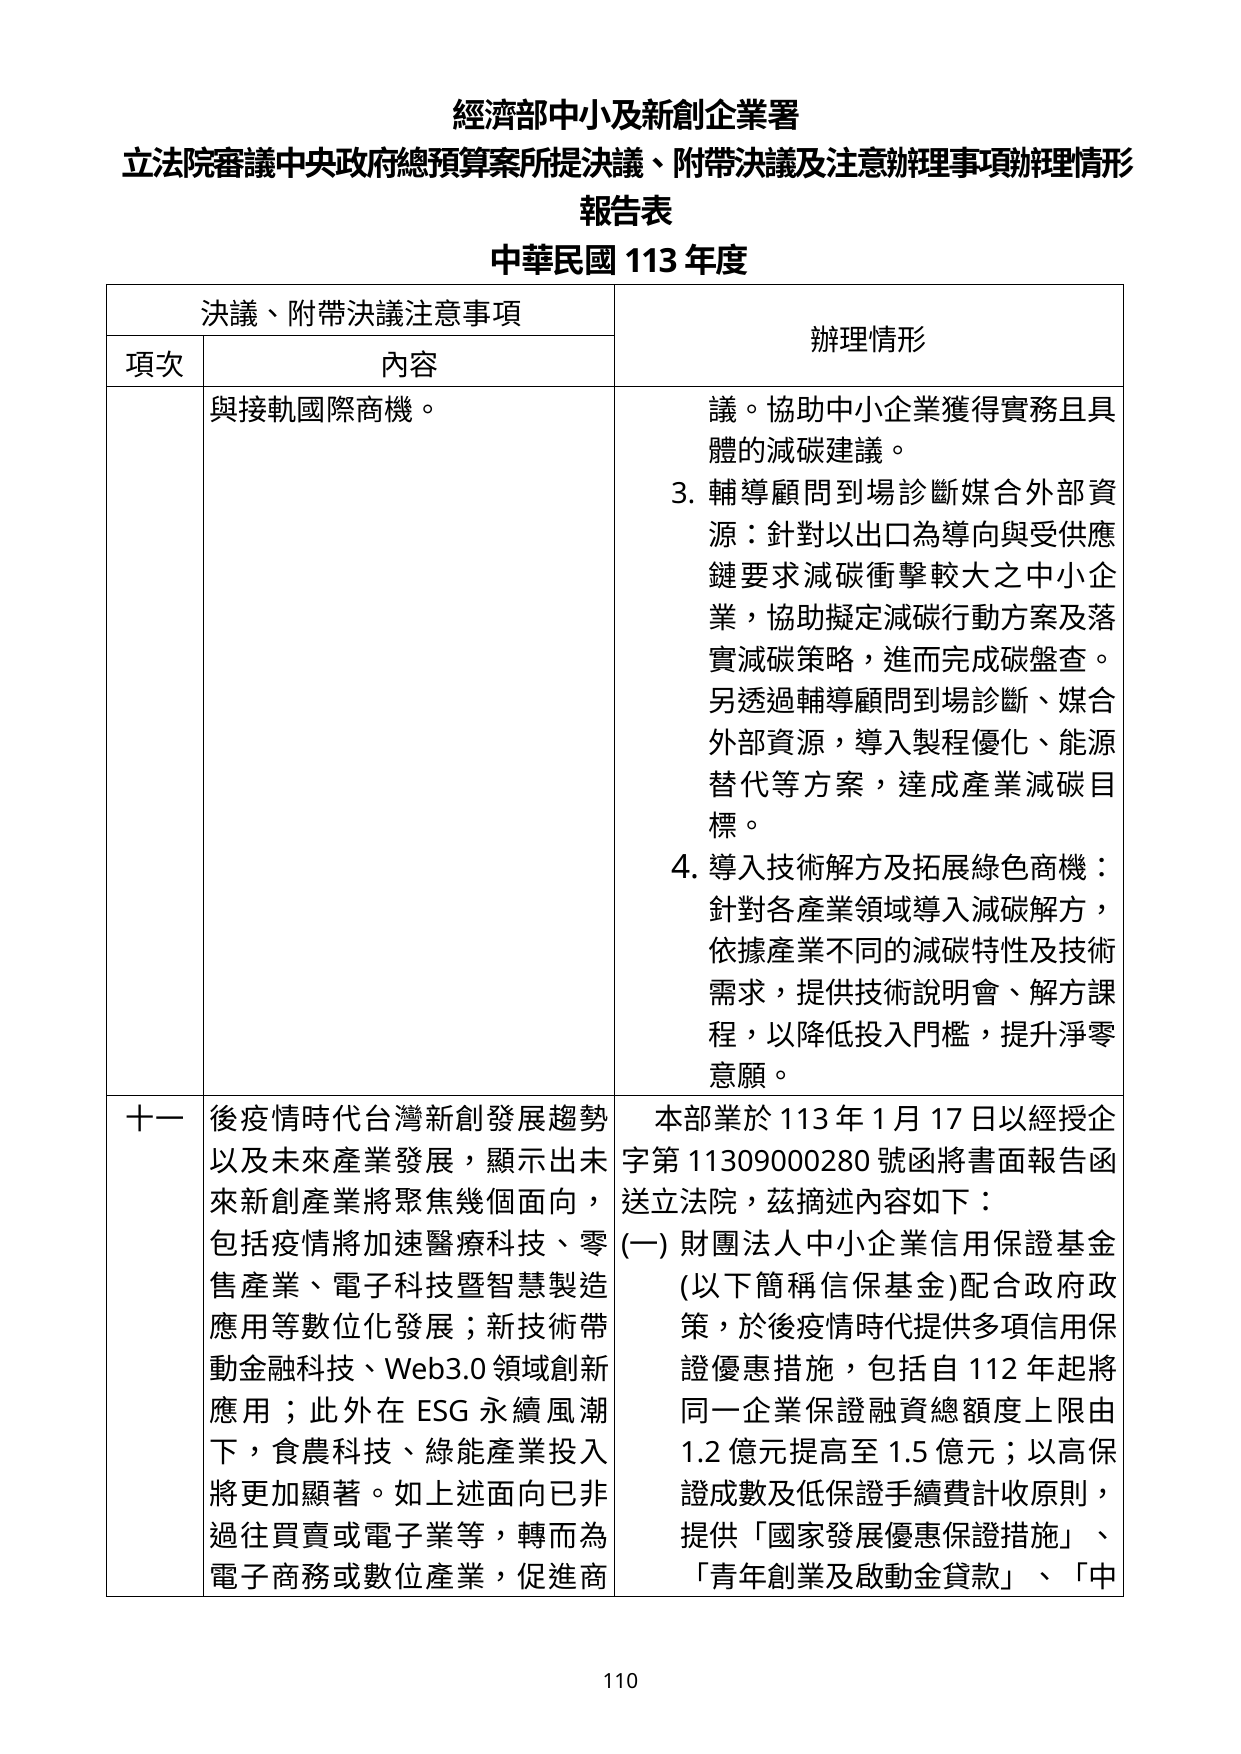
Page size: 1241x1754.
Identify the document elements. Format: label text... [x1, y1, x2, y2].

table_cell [615, 387, 1123, 1095]
table_cell 項次 [107, 336, 203, 386]
table_cell 十 [107, 387, 203, 1095]
table_header 決議、附帶決議注意事項 [107, 285, 614, 335]
table_cell 十一 [107, 1096, 203, 1596]
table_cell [615, 1096, 1123, 1596]
table_header 辦理情形 [615, 285, 1123, 386]
table_cell 內容 [204, 336, 614, 386]
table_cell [204, 1096, 614, 1596]
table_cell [204, 387, 614, 1095]
